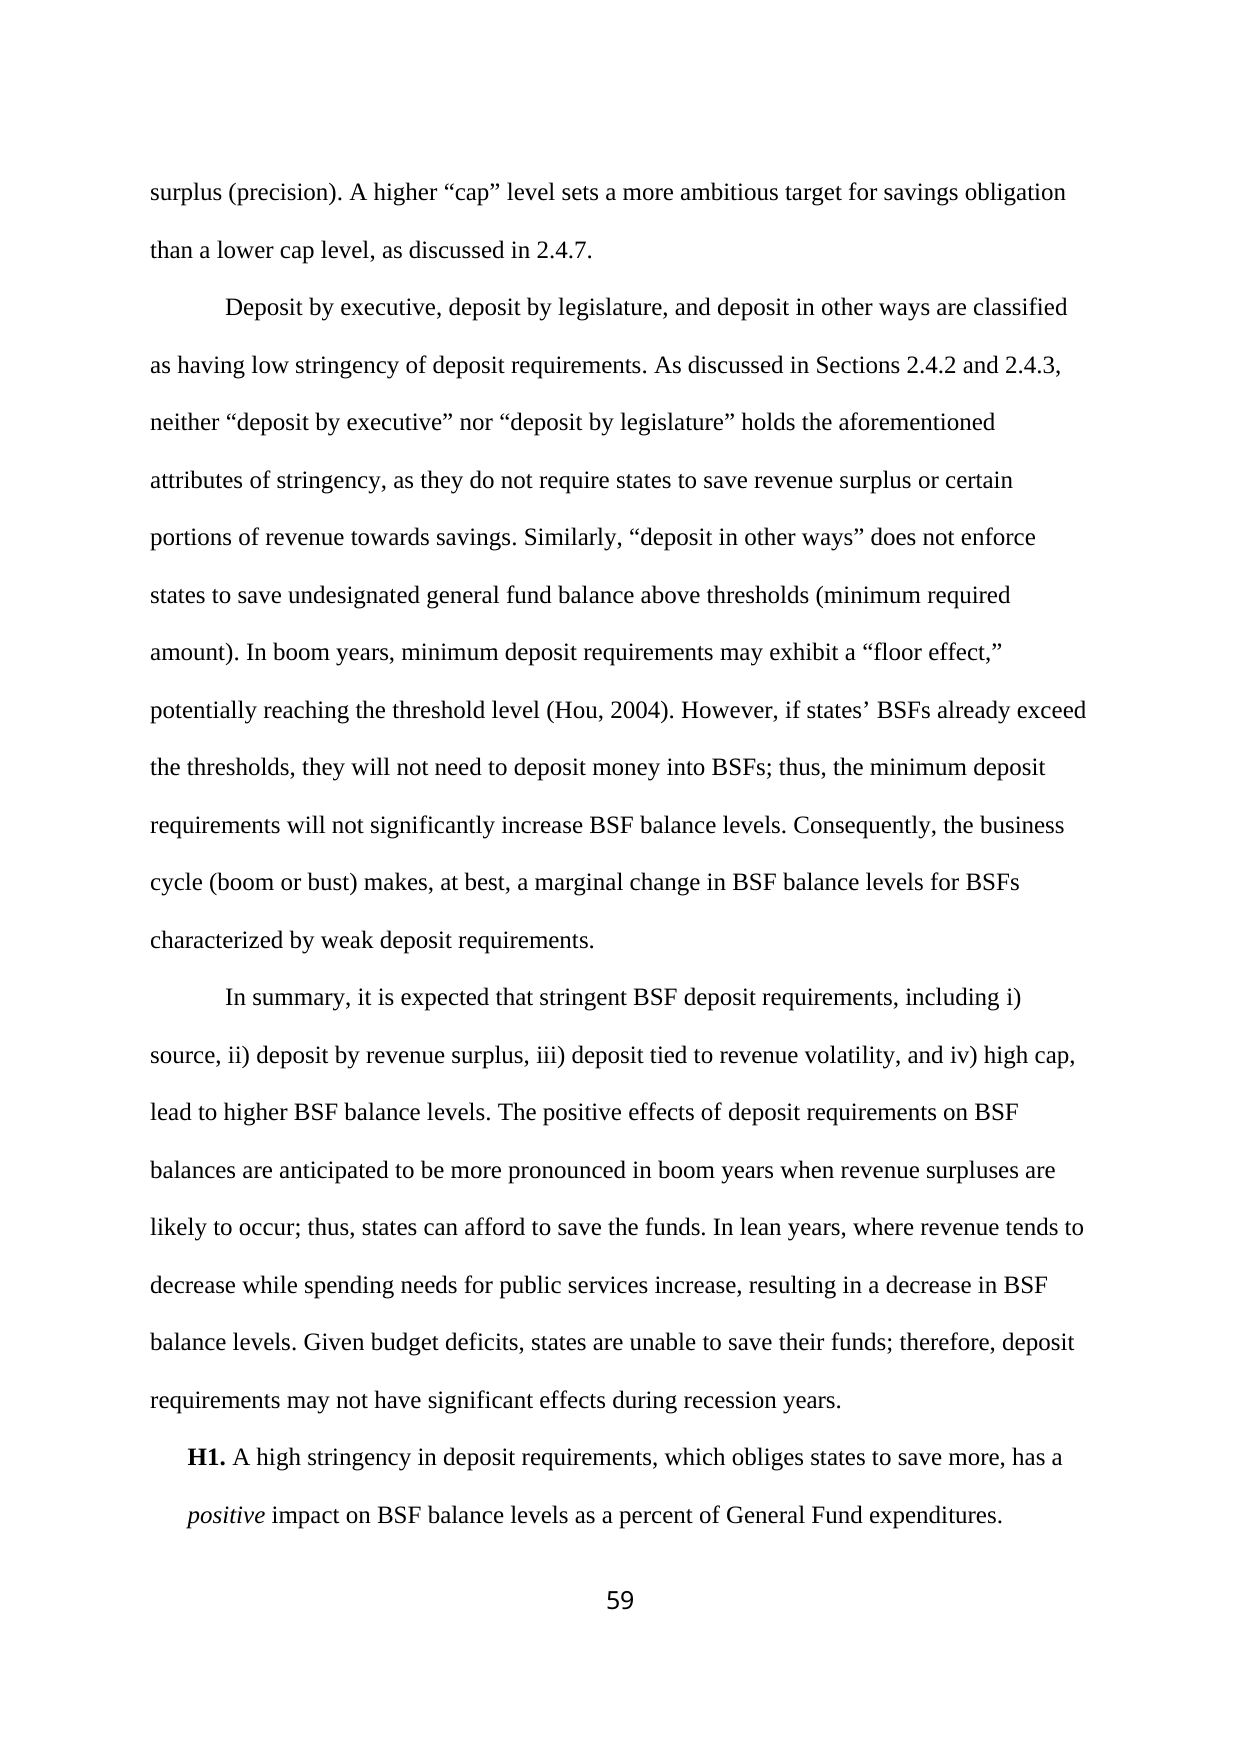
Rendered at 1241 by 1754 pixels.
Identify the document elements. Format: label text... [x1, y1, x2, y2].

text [150, 177, 1090, 263]
text H1. A high stringency in deposit requirements, which obliges states to save more, has a positive impact on BSF balance levels as a percent of General Fund expenditures. [187, 1442, 1090, 1528]
text In summary, it is expected that stringent BSF deposit requirements, including i) source, ii) deposit by revenue surplus, iii) deposit tied to revenue volatility, and iv) high cap, lead to higher BSF balance levels. The positive effects of deposit requirements on BSF balances are anticipated to be more pronounced in boom years when revenue surpluses are likely to occur; thus, states can afford to save the funds. In lean years, where revenue tends to decrease while spending needs for public services increase, resulting in a decrease in BSF balance levels. Given budget deficits, states are unable to save their funds; therefore, deposit requirements may not have significant effects during recession years. [150, 982, 1090, 1413]
text Deposit by executive, deposit by legislature, and deposit in other ways are classified as having low stringency of deposit requirements. As discussed in Sections 2.4.2 and 2.4.3, neither “deposit by executive” nor “deposit by legislature” holds the aforementioned attributes of stringency, as they do not require states to save revenue surplus or certain portions of revenue towards savings. Similarly, “deposit in other ways” does not enforce states to save undesignated general fund balance above thresholds (minimum required amount). In boom years, minimum deposit requirements may exhibit a “floor effect,” potentially reaching the threshold level (Hou, 2004). However, if states’ BSFs already exceed the thresholds, they will not need to deposit money into BSFs; thus, the minimum deposit requirements will not significantly increase BSF balance levels. Consequently, the business cycle (boom or bust) makes, at best, a marginal change in BSF balance levels for BSFs characterized by weak deposit requirements. [150, 292, 1090, 953]
